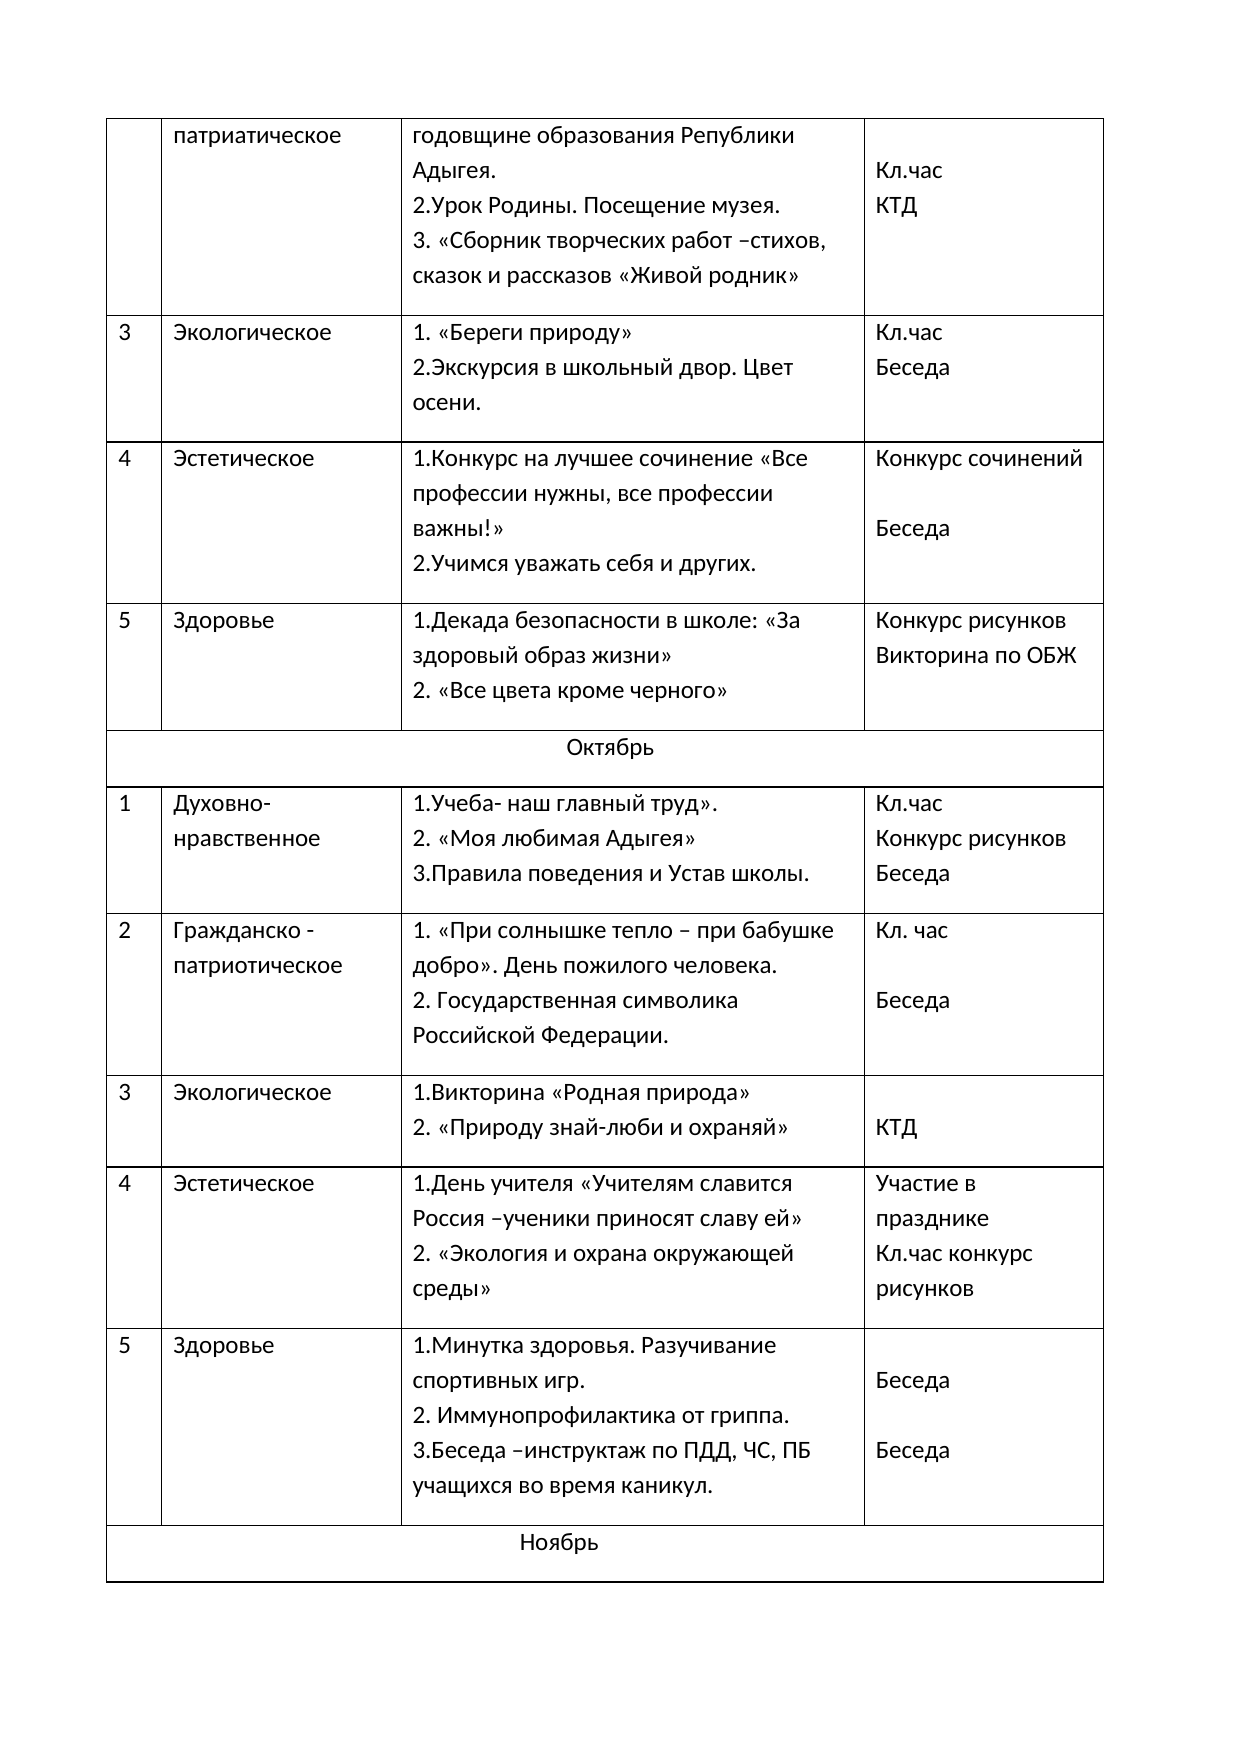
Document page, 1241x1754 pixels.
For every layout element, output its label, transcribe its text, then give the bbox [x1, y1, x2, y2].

table_cell Кл.час Конкурс рисунков Беседа [865, 788, 1103, 913]
table_cell Эстетическое [162, 443, 401, 603]
table_cell 2 [107, 914, 161, 1075]
table_cell 1.Минутка здоровья. Разучивание спортивных игр. 2. Иммунопрофилактика от гриппа. 3.Беседа –инструктаж по ПДД, ЧС, ПБ учащихся во время каникул. [402, 1329, 864, 1525]
table_cell Кл. час Беседа [865, 914, 1103, 1075]
table_cell Духовно-нравственное [162, 788, 401, 913]
table_cell 4 [107, 443, 161, 603]
table_cell 1.Декада безопасности в школе: «За здоровый образ жизни» 2. «Все цвета кроме черного» [402, 604, 864, 730]
table_cell 5 [107, 1329, 161, 1525]
table_cell 1.День учителя «Учителям славится Россия –ученики приносят славу ей» 2. «Экология и охрана окружающей среды» [402, 1168, 864, 1328]
table_cell 5 [107, 604, 161, 730]
table_cell 1.Конкурс на лучшее сочинение «Все профессии нужны, все профессии важны!» 2.Учимся уважать себя и других. [402, 443, 864, 603]
table_cell Здоровье [162, 1329, 401, 1525]
table_cell Беседа Беседа [865, 1329, 1103, 1525]
table_cell 3 [107, 1076, 161, 1166]
table_cell 1. «При солнышке тепло – при бабушке добро». День пожилого человека. 2. Государственная символика Российской Федерации. [402, 914, 864, 1075]
table_cell КТД [865, 1076, 1103, 1166]
table_cell Экологическое [162, 316, 401, 441]
table_cell 1 [107, 788, 161, 913]
table_cell 2 [107, 119, 161, 315]
table_cell 1. «Береги природу» 2.Экскурсия в школьный двор. Цвет осени. [402, 316, 864, 441]
table_cell Кл.час Кл.час КТД [865, 119, 1103, 315]
table_cell Участие в празднике Кл.час конкурс рисунков [865, 1168, 1103, 1328]
table_cell 4 [107, 1168, 161, 1328]
table_cell Ноябрь [107, 1526, 1103, 1581]
table_cell Здоровье [162, 604, 401, 730]
table_cell 1.Викторина «Родная природа» 2. «Природу знай-люби и охраняй» [402, 1076, 864, 1166]
table_cell 1.Учеба- наш главный труд». 2. «Моя любимая Адыгея» 3.Правила поведения и Устав школы. [402, 788, 864, 913]
table_cell Гражданско -патриотическое [162, 914, 401, 1075]
table_cell Эстетическое [162, 1168, 401, 1328]
table_cell Октябрь [107, 731, 1103, 786]
table_cell Конкурс рисунков Викторина по ОБЖ [865, 604, 1103, 730]
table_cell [162, 119, 401, 315]
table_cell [402, 119, 864, 315]
table_cell Конкурс сочинений Беседа [865, 443, 1103, 603]
table_cell Кл.час Беседа [865, 316, 1103, 441]
table_cell 3 [107, 316, 161, 441]
table_cell Экологическое [162, 1076, 401, 1166]
